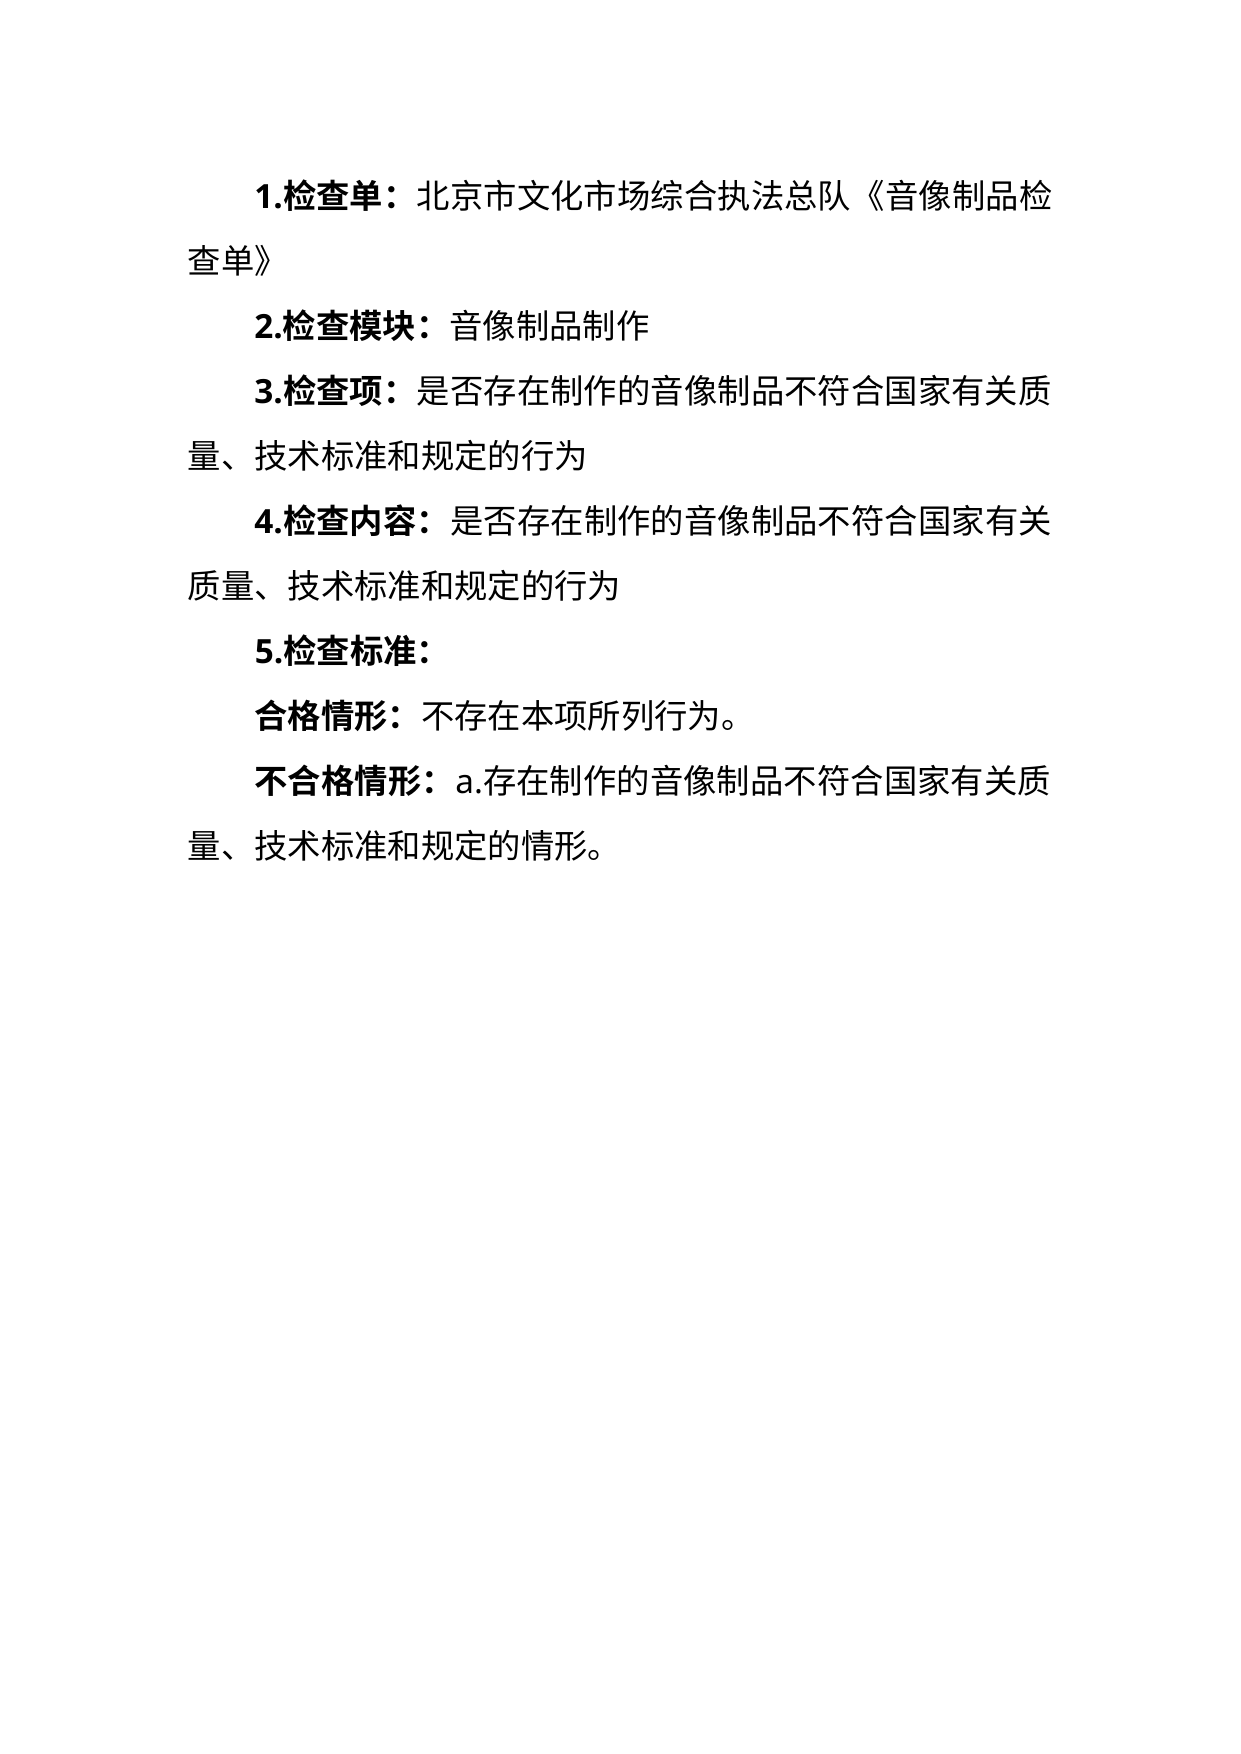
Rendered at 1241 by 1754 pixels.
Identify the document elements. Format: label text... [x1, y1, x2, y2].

text 5.检查标准： [187, 617, 1053, 682]
text 1.检查单：北京市文化市场综合执法总队《音像制品检查单》 [187, 162, 1053, 292]
text 2.检查模块：音像制品制作 [187, 292, 1053, 357]
text 合格情形：不存在本项所列行为。 [187, 682, 1053, 747]
text 3.检查项：是否存在制作的音像制品不符合国家有关质量、技术标准和规定的行为 [187, 357, 1053, 487]
text 4.检查内容：是否存在制作的音像制品不符合国家有关质量、技术标准和规定的行为 [187, 487, 1053, 617]
text 不合格情形：a.存在制作的音像制品不符合国家有关质量、技术标准和规定的情形。 [187, 747, 1053, 877]
